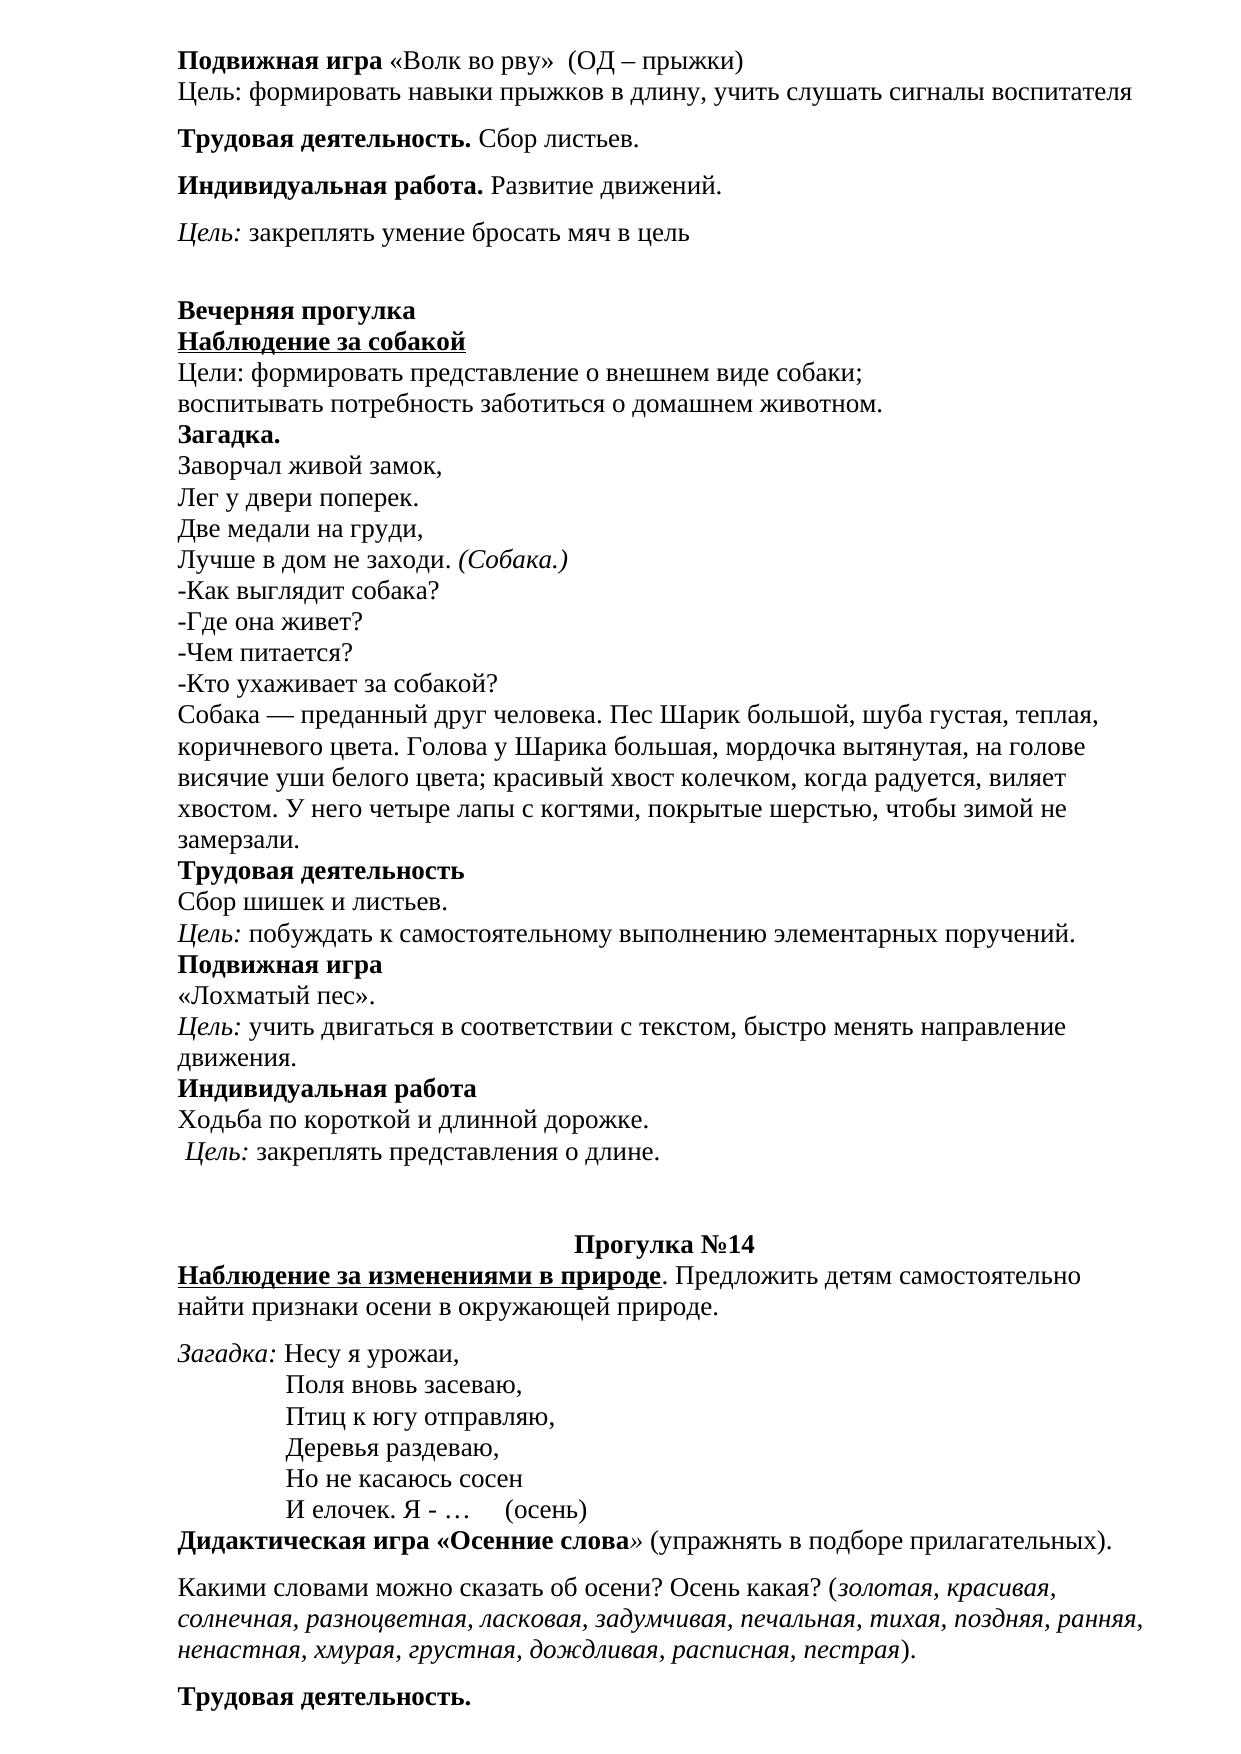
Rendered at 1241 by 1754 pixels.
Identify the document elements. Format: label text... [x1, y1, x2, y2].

text -Как выглядит собака? [177, 574, 1152, 605]
text -Чем питается? [177, 636, 1152, 667]
text Какими словами можно сказать об осени? Осень какая? (золотая, красивая, солнечная, разноцветная, ласковая, задумчивая, печальная, тихая, поздняя, ранняя, ненастная, хмурая, грустная, дождливая, расписная, пестрая). [177, 1571, 1152, 1664]
text Индивидуальная работа [177, 1072, 1152, 1103]
text Дидактическая игра «Осенние слова» (упражнять в подборе прилагательных). [177, 1524, 1152, 1555]
text Но не касаюсь сосен [177, 1462, 1152, 1493]
text И елочек. Я - … (осень) [177, 1493, 1152, 1524]
text Заворчал живой замок, [177, 449, 1152, 481]
text воспитывать потребность заботиться о домашнем животном. [177, 387, 1152, 418]
text Деревья раздеваю, [177, 1431, 1152, 1462]
text Трудовая деятельность. Сбор листьев. [177, 122, 1152, 153]
text Лег у двери поперек. [177, 481, 1152, 512]
text Наблюдение за изменениями в природе. Предложить детям самостоятельно найти признаки осени в окружающей природе. [177, 1259, 1152, 1322]
text Цель: побуждать к самостоятельному выполнению элементарных поручений. [177, 917, 1152, 948]
text Загадка: Несу я урожаи, [177, 1337, 1152, 1368]
text Собака — преданный друг человека. Пес Шарик большой, шуба густая, теплая, коричневого цвета. Голова у Шарика большая, мордочка вытянутая, на голове висячие уши белого цвета; красивый хвост колечком, когда радуется, виляет хвостом. У него четыре лапы с когтями, покрытые шерстью, чтобы зимой не замерзали. [177, 699, 1152, 854]
text -Кто ухаживает за собакой? [177, 667, 1152, 699]
text Цели: формировать представление о внешнем виде собаки; [177, 356, 1152, 387]
text Цель: закреплять умение бросать мяч в цель [177, 216, 1152, 247]
text «Лохматый пес». [177, 979, 1152, 1010]
text Вечерняя прогулка [177, 294, 1152, 325]
text Наблюдение за собакой [177, 325, 1152, 356]
text Трудовая деятельность. [177, 1680, 1152, 1711]
text Подвижная игра [177, 948, 1152, 979]
text Прогулка №14 [177, 1228, 1152, 1259]
text Цель: учить двигаться в соответствии с текстом, быстро менять направление движения. [177, 1010, 1152, 1072]
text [177, 44, 1152, 107]
text Трудовая деятельность [177, 854, 1152, 886]
text Сбор шишек и листьев. [177, 886, 1152, 917]
text Лучше в дом не заходи. (Собака.) [177, 543, 1152, 574]
text Индивидуальная работа. Развитие движений. [177, 169, 1152, 200]
text Цель: закреплять представления о длине. [177, 1135, 1152, 1166]
text Загадка. [177, 418, 1152, 449]
text Поля вновь засеваю, [177, 1368, 1152, 1399]
text Птиц к югу отправляю, [177, 1399, 1152, 1431]
text Ходьба по короткой и длинной дорожке. [177, 1103, 1152, 1135]
text Две медали на груди, [177, 512, 1152, 543]
text -Где она живет? [177, 605, 1152, 636]
